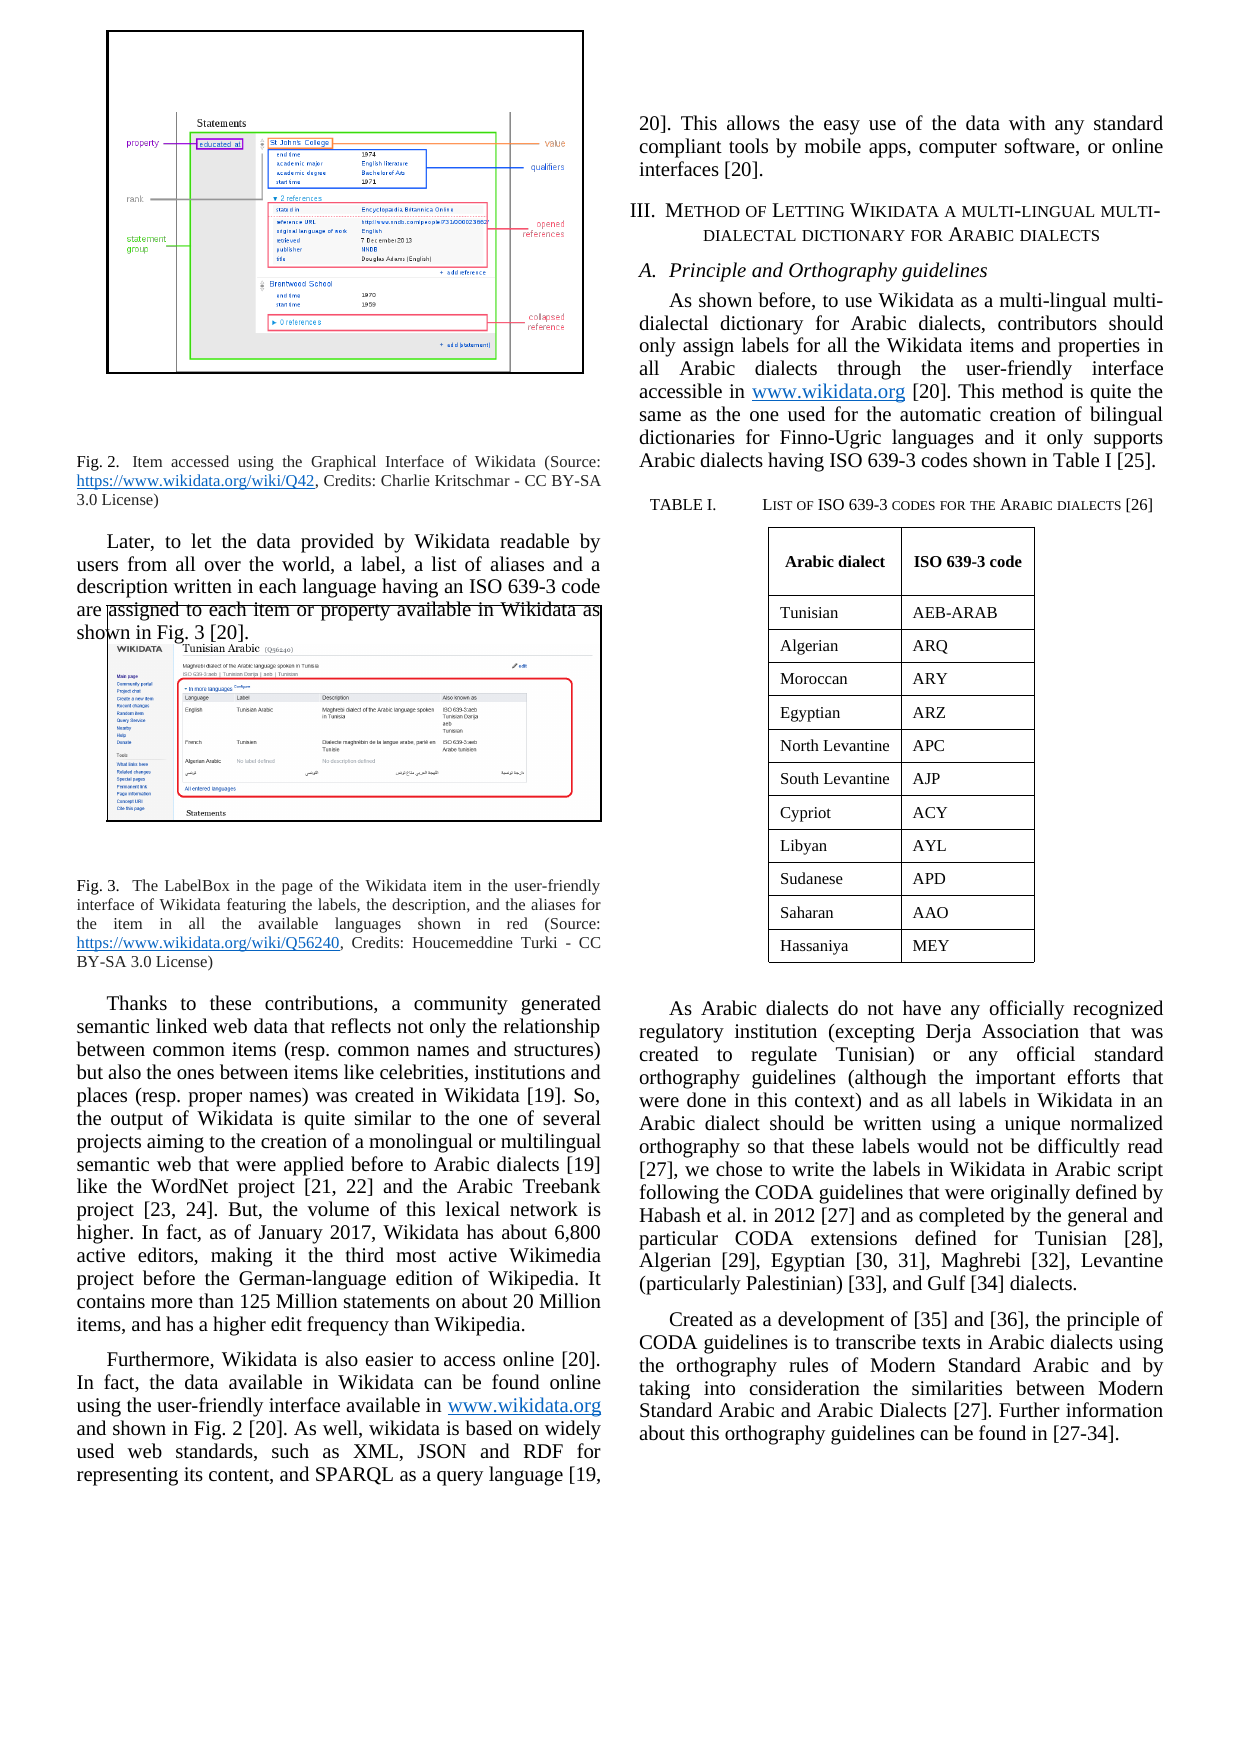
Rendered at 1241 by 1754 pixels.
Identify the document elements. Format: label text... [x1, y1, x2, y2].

text Later, to let the data provided by Wikidata readable by users from all over the world, a label, a list of aliases and a description written in each language having an ISO 639-3 code are assigned to each item or property available in Wikidata as shown in Fig. 3 [20]. [76, 530, 601, 644]
table_cell APD [902, 863, 1034, 895]
table_cell MEY [902, 930, 1034, 962]
table_cell Cypriot [769, 796, 901, 828]
table_cell Sudanese [769, 863, 901, 895]
table_cell Moroccan [769, 663, 901, 695]
table_cell AYL [902, 830, 1034, 862]
text Furthermore, Wikidata is also easier to access online [20]. In fact, the data available in Wikidata can be found online using the user-friendly interface available in www.wikidata.org and shown in Fig. 2 [20]. As well, wikidata is based on widely used web standards, such as XML, JSON and RDF for representing its content, and SPARQL as a query language [19, 20]. This allows the easy use of the data with any standard compliant tools by mobile apps, computer software, or online interfaces [20]. [639, 112, 1164, 181]
table_header Arabic dialect [769, 528, 901, 595]
subtitle Method of Letting Wikidata a multi-lingual multi-dialectal dictionary for Arabic dialects [639, 198, 1164, 246]
table_cell Egyptian [769, 696, 901, 728]
table_cell Algerian [769, 630, 901, 662]
text Item accessed using the Graphical Interface of Wikidata (Source: https://www.wikidata.org/wiki/Q42, Credits: Charlie Kritschmar - CC BY-SA 3.0 License) [76, 452, 601, 509]
picture [108, 644, 600, 820]
table_cell South Levantine [769, 763, 901, 795]
text Furthermore, Wikidata is also easier to access online [20]. In fact, the data available in Wikidata can be found online using the user-friendly interface available in www.wikidata.org and shown in Fig. 2 [20]. As well, wikidata is based on widely used web standards, such as XML, JSON and RDF for representing its content, and SPARQL as a query language [19, 20]. This allows the easy use of the data with any standard compliant tools by mobile apps, computer software, or online interfaces [20]. [76, 1348, 601, 1486]
table_cell ARY [902, 663, 1034, 695]
table_cell North Levantine [769, 730, 901, 762]
table_cell APC [902, 730, 1034, 762]
text List of ISO 639-3 codes for the Arabic dialects [26] [639, 497, 1164, 514]
table_cell ARQ [902, 630, 1034, 662]
text Created as a development of [35] and [36], the principle of CODA guidelines is to transcribe texts in Arabic dialects using the orthography rules of Modern Standard Arabic and by taking into consideration the similarities between Modern Standard Arabic and Arabic Dialects [27]. Further information about this orthography guidelines can be found in [27-34]. [639, 1308, 1164, 1445]
table_cell AAO [902, 896, 1034, 928]
table_header ISO 639-3 code [902, 528, 1034, 595]
text As shown before, to use Wikidata as a multi-lingual multi-dialectal dictionary for Arabic dialects, contributors should only assign labels for all the Wikidata items and properties in all Arabic dialects through the user-friendly interface accessible in www.wikidata.org [20]. This method is quite the same as the one used for the automatic creation of bilingual dictionaries for Finno-Ugric languages and it only supports Arabic dialects having ISO 639-3 codes shown in Table I [25]. [639, 289, 1164, 472]
table_cell AJP [902, 763, 1034, 795]
table_cell ACY [902, 796, 1034, 828]
text Thanks to these contributions, a community generated semantic linked web data that reflects not only the relationship between common items (resp. common names and structures) but also the ones between items like celebrities, institutions and places (resp. proper names) was created in Wikidata [19]. So, the output of Wikidata is quite similar to the one of several projects aiming to the creation of a monolingual or multilingual semantic web that were applied before to Arabic dialects [19] like the WordNet project [21, 22] and the Arabic Treebank project [23, 24]. But, the volume of this lexical network is higher. In fact, as of January 2017, Wikidata has about 6,800 active editors, making it the third most active Wikimedia project before the German-language edition of Wikipedia. It contains more than 125 Million statements on about 20 Million items, and has a higher edit frequency than Wikipedia. [76, 992, 601, 1336]
table_cell Hassaniya [769, 930, 901, 962]
table_cell Saharan [769, 896, 901, 928]
text The LabelBox in the page of the Wikidata item in the user-friendly interface of Wikidata featuring the labels, the description, and the aliases for the item in all the available languages shown in red (Source: https://www.wikidata.org/wiki/Q56240, Credits: Houcemeddine Turki - CC BY-SA 3.0 License) [76, 876, 601, 971]
text As Arabic dialects do not have any officially recognized regulatory institution (excepting Derja Association that was created to regulate Tunisian) or any official standard orthography guidelines (although the important efforts that were done in this context) and as all labels in Wikidata in an Arabic dialect should be written using a unique normalized orthography so that these labels would not be difficultly read [27], we chose to write the labels in Wikidata in Arabic script following the CODA guidelines that were originally defined by Habash et al. in 2012 [27] and as completed by the general and particular CODA extensions defined for Tunisian [28], Algerian [29], Egyptian [30, 31], Maghrebi [32], Levantine (particularly Palestinian) [33], and Gulf [34] dialects. [639, 998, 1164, 1295]
subtitle Principle and Orthography guidelines [639, 258, 1164, 282]
table_cell ARZ [902, 696, 1034, 728]
table_cell AEB-ARAB [902, 596, 1034, 628]
table_cell Libyan [769, 830, 901, 862]
picture [109, 112, 582, 372]
table_cell Tunisian [769, 596, 901, 628]
